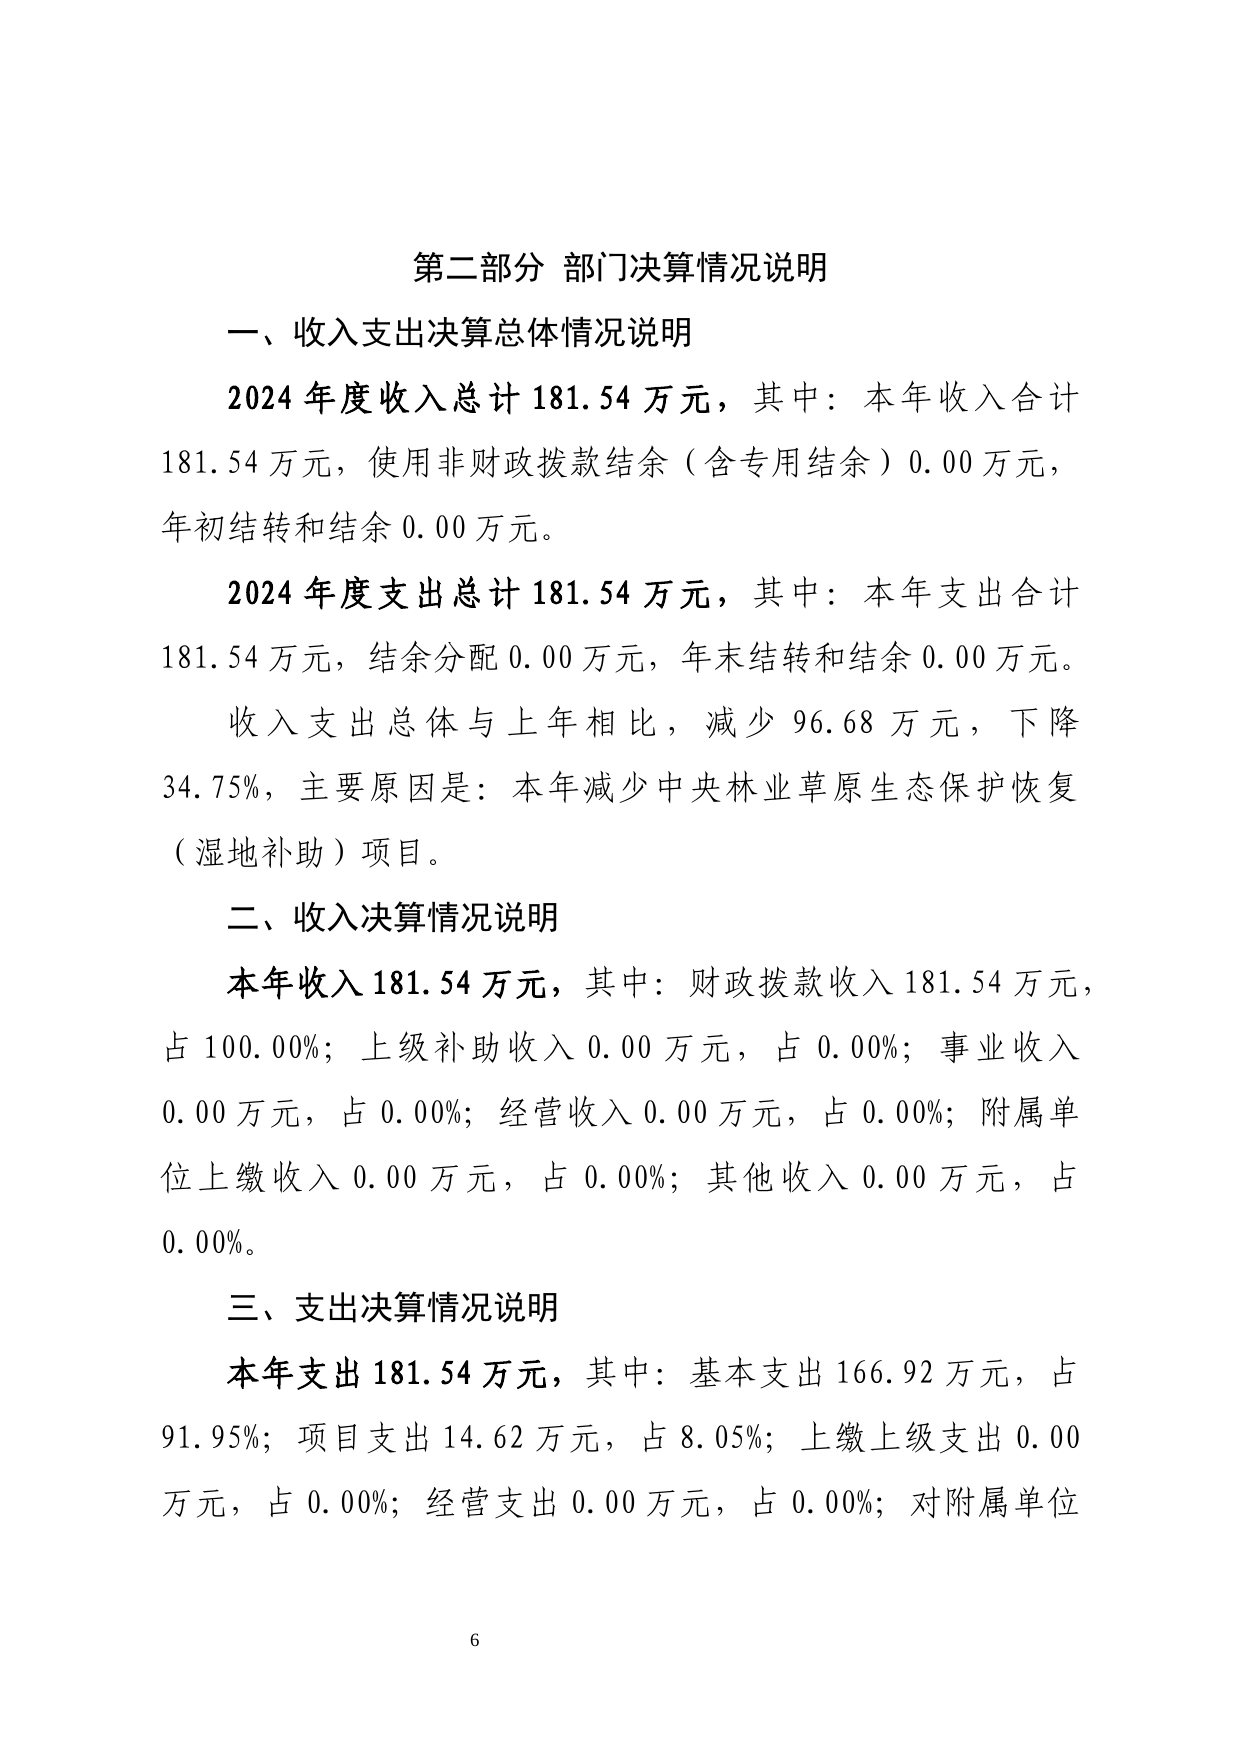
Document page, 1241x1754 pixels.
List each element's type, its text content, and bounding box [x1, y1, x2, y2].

text 二、收入决算情况说明 [159, 883, 1081, 948]
text 三、支出决算情况说明 [159, 1273, 1081, 1338]
text 一、收入支出决算总体情况说明 [159, 298, 1081, 363]
text 2024年度收入总计181.54万元，其中：本年收入合计181.54万元，使用非财政拨款结余（含专用结余）0.00万元，年初结转和结余0.00万元。 [159, 363, 1081, 558]
text 本年收入181.54万元，其中：财政拨款收入181.54万元，占100.00%；上级补助收入0.00万元，占0.00%；事业收入0.00万元，占0.00%；经营收入0.00万元，占0.00%；附属单位上缴收入0.00万元，占0.00%；其他收入0.00万元，占0.00%。 [159, 948, 1081, 1273]
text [159, 1338, 1081, 1533]
text 2024年度支出总计181.54万元，其中：本年支出合计181.54万元，结余分配0.00万元，年末结转和结余0.00万元。 [159, 558, 1081, 688]
text 第二部分 部门决算情况说明 [159, 233, 1081, 298]
text 收入支出总体与上年相比，减少96.68万元，下降34.75%，主要原因是：本年减少中央林业草原生态保护恢复（湿地补助）项目。 [159, 688, 1081, 883]
